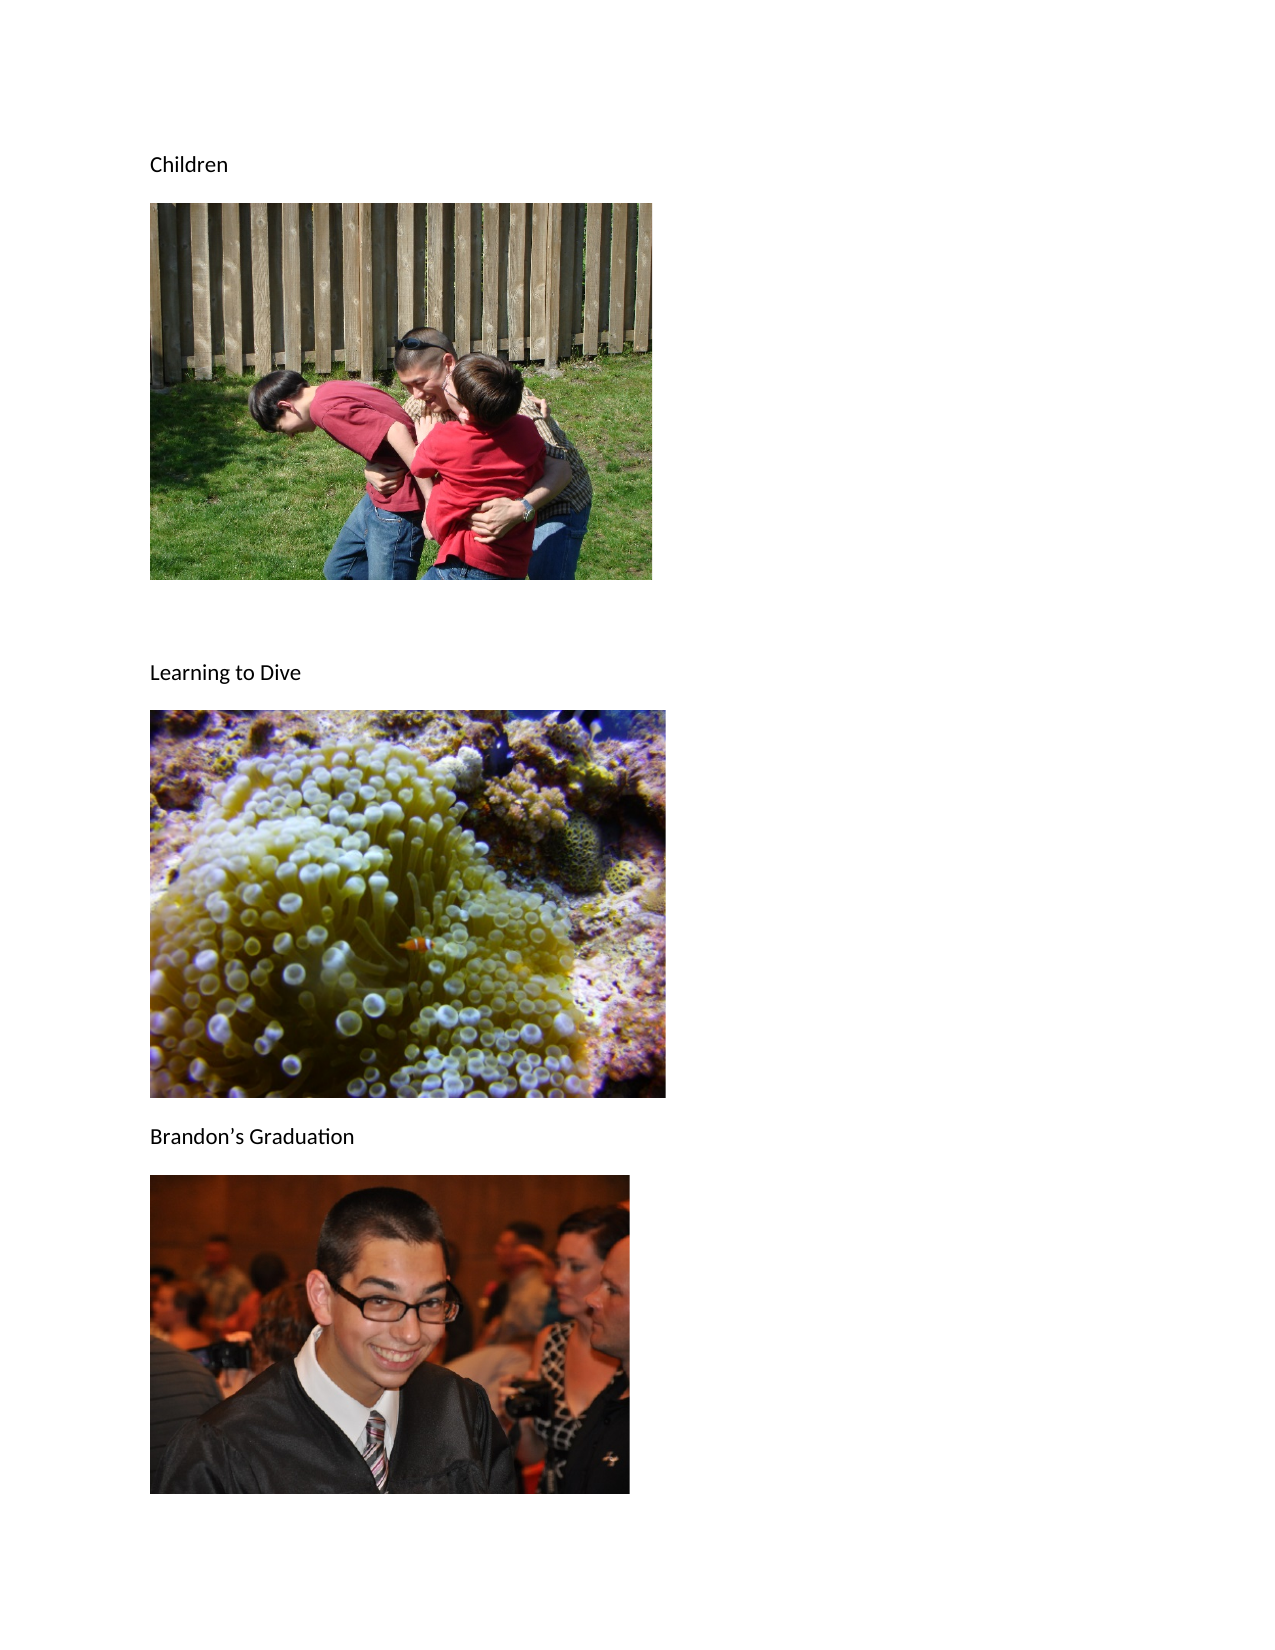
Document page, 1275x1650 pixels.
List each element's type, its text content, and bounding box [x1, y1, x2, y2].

picture [150, 203, 653, 580]
text Learning to Dive [150, 658, 1125, 686]
picture [150, 1175, 630, 1494]
text Children [150, 150, 1125, 178]
text Brandon’s Graduation [150, 1122, 1125, 1150]
picture [150, 710, 666, 1098]
